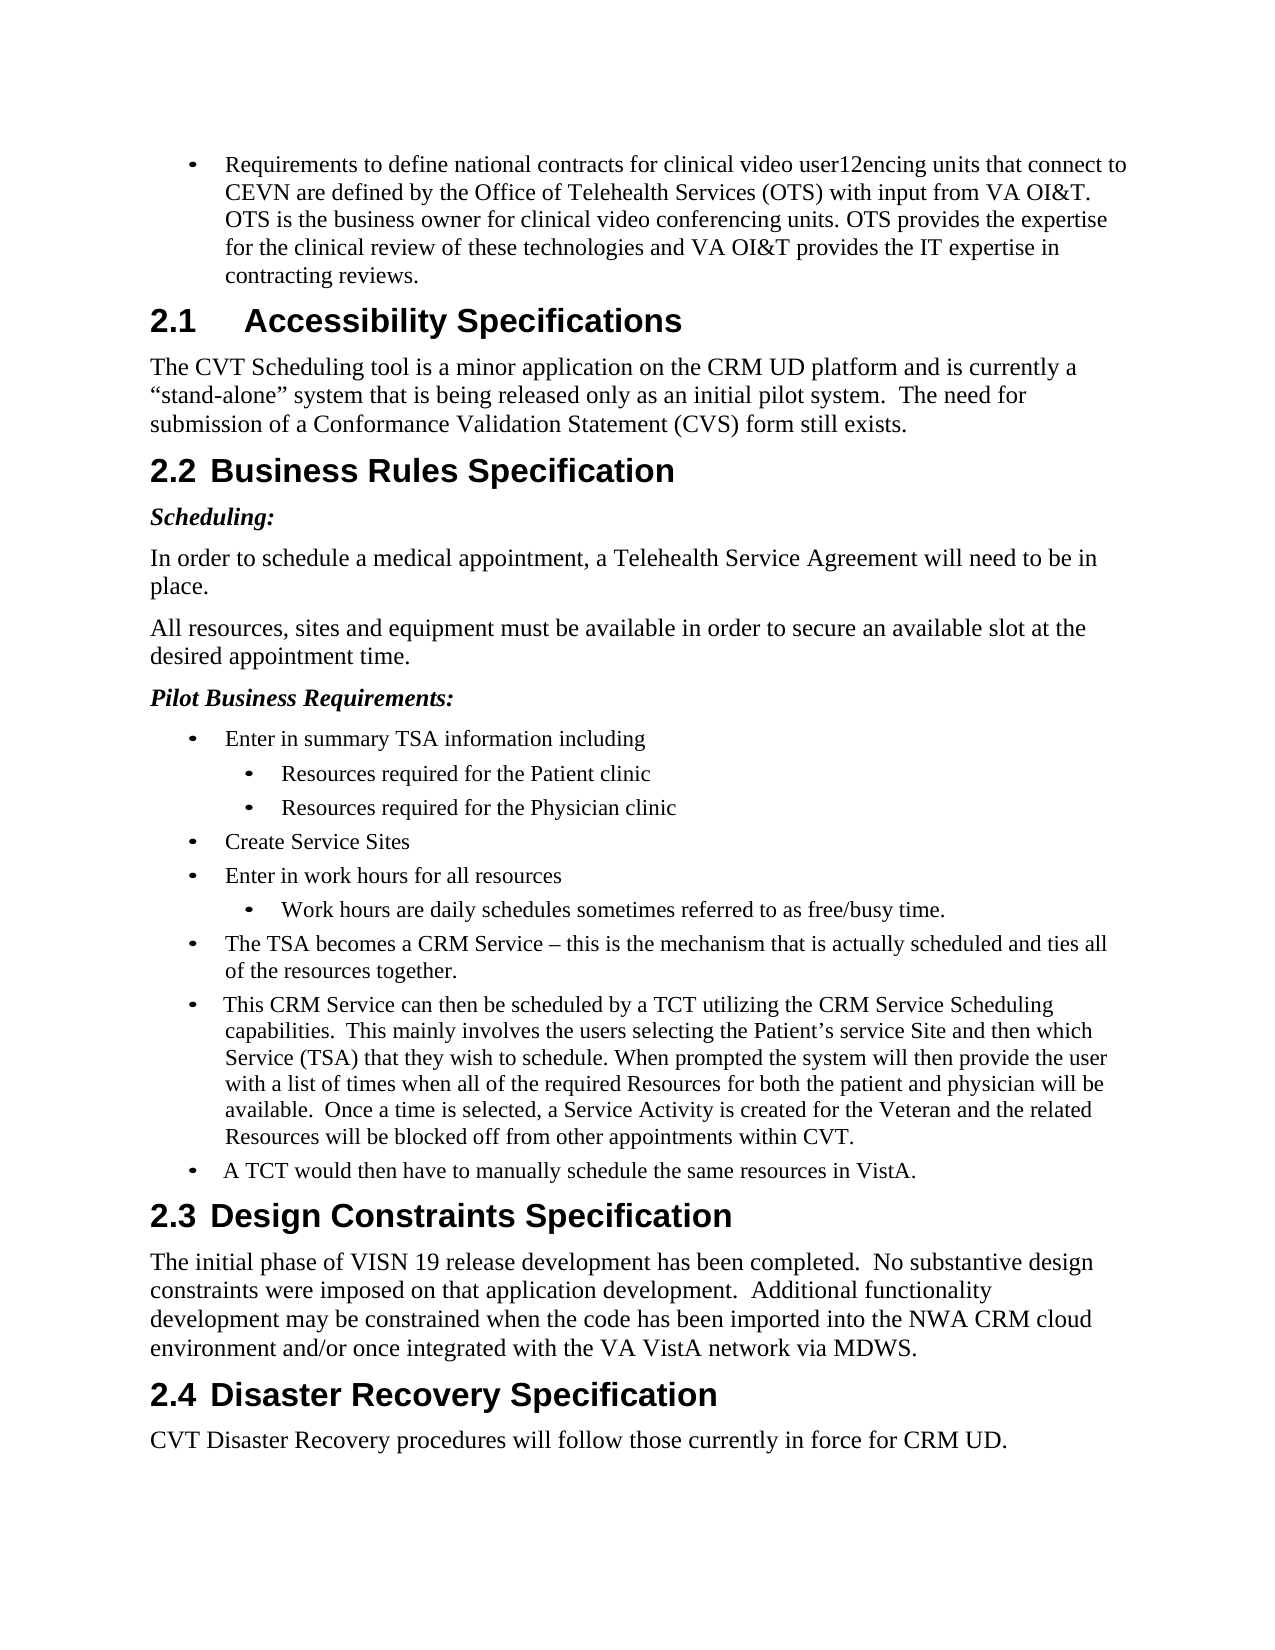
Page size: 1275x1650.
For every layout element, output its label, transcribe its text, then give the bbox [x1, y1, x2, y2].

text • Create Service Sites [187, 828, 1137, 854]
text • Enter in work hours for all resources [187, 862, 1137, 888]
text CVT Disaster Recovery procedures will follow those currently in force for CRM UD. [150, 1425, 1137, 1454]
text In order to schedule a medical appointment, a Telehealth Service Agreement will need to be in place. [150, 543, 1103, 600]
text • Requirements to define national contracts for clinical video user12encing units that connect to CEVN are defined by the Office of Telehealth Services (OTS) with input from VA OI&T. OTS is the business owner for clinical video conferencing units. OTS provides the expertise for the clinical review of these technologies and VA OI&T provides the IT expertise in contracting reviews. [187, 150, 1130, 288]
text 2.3 Design Constraints Specification [150, 1196, 1137, 1234]
text All resources, sites and equipment must be available in order to secure an available slot at the desired appointment time. [150, 613, 1092, 670]
text • Resources required for the Patient clinic [244, 760, 1137, 786]
text 2.2 Business Rules Specification [150, 451, 1137, 489]
text Scheduling: [150, 502, 1137, 530]
text • A TCT would then have to manually schedule the same resources in VistA. [187, 1157, 1137, 1183]
text • This CRM Service can then be scheduled by a TCT utilizing the CRM Service Scheduling capabilities. This mainly involves the users selecting the Patient’s service Site and then which Service (TSA) that they wish to schedule. When prompted the system will then provide the user with a list of times when all of the required Resources for both the patient and physician will be available. Once a time is selected, a Service Activity is created for the Veteran and the related Resources will be blocked off from other appointments within CVT. [187, 991, 1110, 1149]
text 2.4 Disaster Recovery Specification [150, 1374, 1137, 1413]
text The CVT Scheduling tool is a minor application on the CRM UD platform and is currently a “stand-alone” system that is being released only as an initial pilot system. The need for submission of a Conformance Validation Statement (CVS) form still exists. [150, 352, 1083, 438]
text • The TSA becomes a CRM Service – this is the mechanism that is actually scheduled and ties all of the resources together. [187, 931, 1111, 983]
text Pilot Business Requirements: [150, 683, 1137, 712]
text • Enter in summary TSA information including [187, 726, 1137, 752]
text • Resources required for the Physician clinic [244, 794, 1137, 820]
text The initial phase of VISN 19 release development has been completed. No substantive design constraints were imposed on that application development. Additional functionality development may be constrained when the code has been imported into the NWA CRM cloud environment and/or once integrated with the VA VistA network via MDWS. [150, 1247, 1100, 1362]
text • Work hours are daily schedules sometimes referred to as free/busy time. [244, 896, 1137, 923]
text 2.1 Accessibility Specifications [150, 301, 1137, 339]
